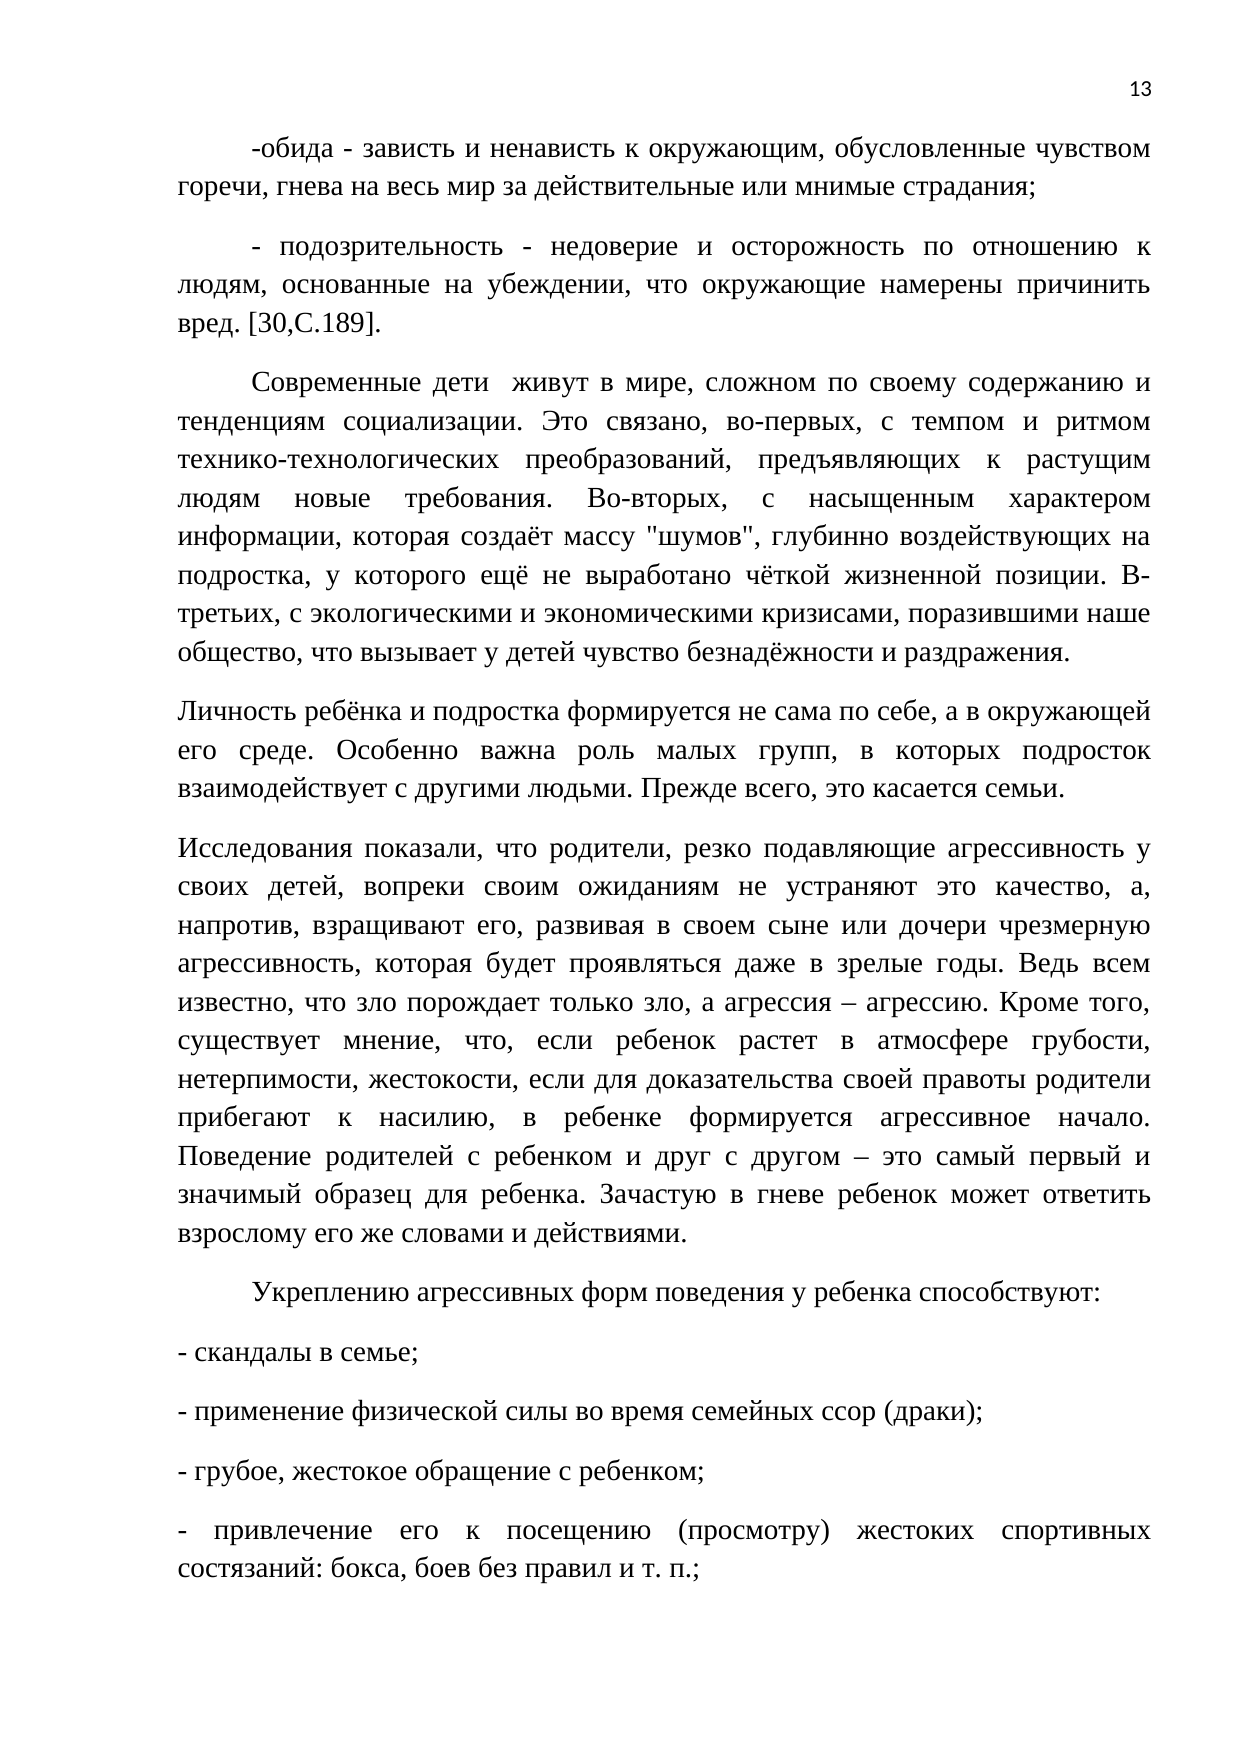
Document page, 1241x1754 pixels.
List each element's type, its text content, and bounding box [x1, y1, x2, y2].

text Укреплению агрессивных форм поведения у ребенка способствуют: [177, 1274, 1152, 1308]
text Исследования показали, что родители, резко подавляющие агрессивность у своих детей, вопреки своим ожиданиям не устраняют это качество, а, напротив, взращивают его, развивая в своем сыне или дочери чрезмерную агрессивность, которая будет проявляться даже в зрелые годы. Ведь всем известно, что зло порождает только зло, а агрессия – агрессию. Кроме того, существует мнение, что, если ребенок растет в атмосфере грубости, нетерпимости, жестокости, если для доказательства своей правоты родители прибегают к насилию, в ребенке формируется агрессивное начало. Поведение родителей с ребенком и друг с другом – это самый первый и значимый образец для ребенка. Зачастую в гневе ребенок может ответить взрослому его же словами и действиями. [177, 830, 1152, 1249]
text -обида - зависть и ненависть к окружающим, обусловленные чувством горечи, гнева на весь мир за действительные или мнимые страдания; [177, 130, 1152, 202]
text - грубое, жестокое обращение с ребенком; [177, 1453, 1152, 1486]
text Личность ребёнка и подростка формируется не сама по себе, а в окружающей его среде. Особенно важна роль малых групп, в которых подросток взаимодействует с другими людьми. Прежде всего, это касается семьи. [177, 693, 1152, 804]
text - подозрительность - недоверие и осторожность по отношению к людям, основанные на убеждении, что окружающие намерены причинить вред. [30,С.189]. [177, 228, 1152, 338]
text - привлечение его к посещению (просмотру) жестоких спортивных состязаний: бокса, боев без правил и т. п.; [177, 1512, 1152, 1584]
text Современные дети живут в мире, сложном по своему содержанию и тенденциям социализации. Это связано, во-первых, с темпом и ритмом технико-технологических преобразований, предъявляющих к растущим людям новые требования. Во-вторых, с насыщенным характером информации, которая создаёт массу "шумов", глубинно воздействующих на подростка, у которого ещё не выработано чёткой жизненной позиции. В-третьих, с экологическими и экономическими кризисами, поразившими наше общество, что вызывает у детей чувство безнадёжности и раздражения. [177, 364, 1152, 667]
text - применение физической силы во время семейных ссор (драки); [177, 1393, 1152, 1427]
text - скандалы в семье; [177, 1334, 1152, 1367]
